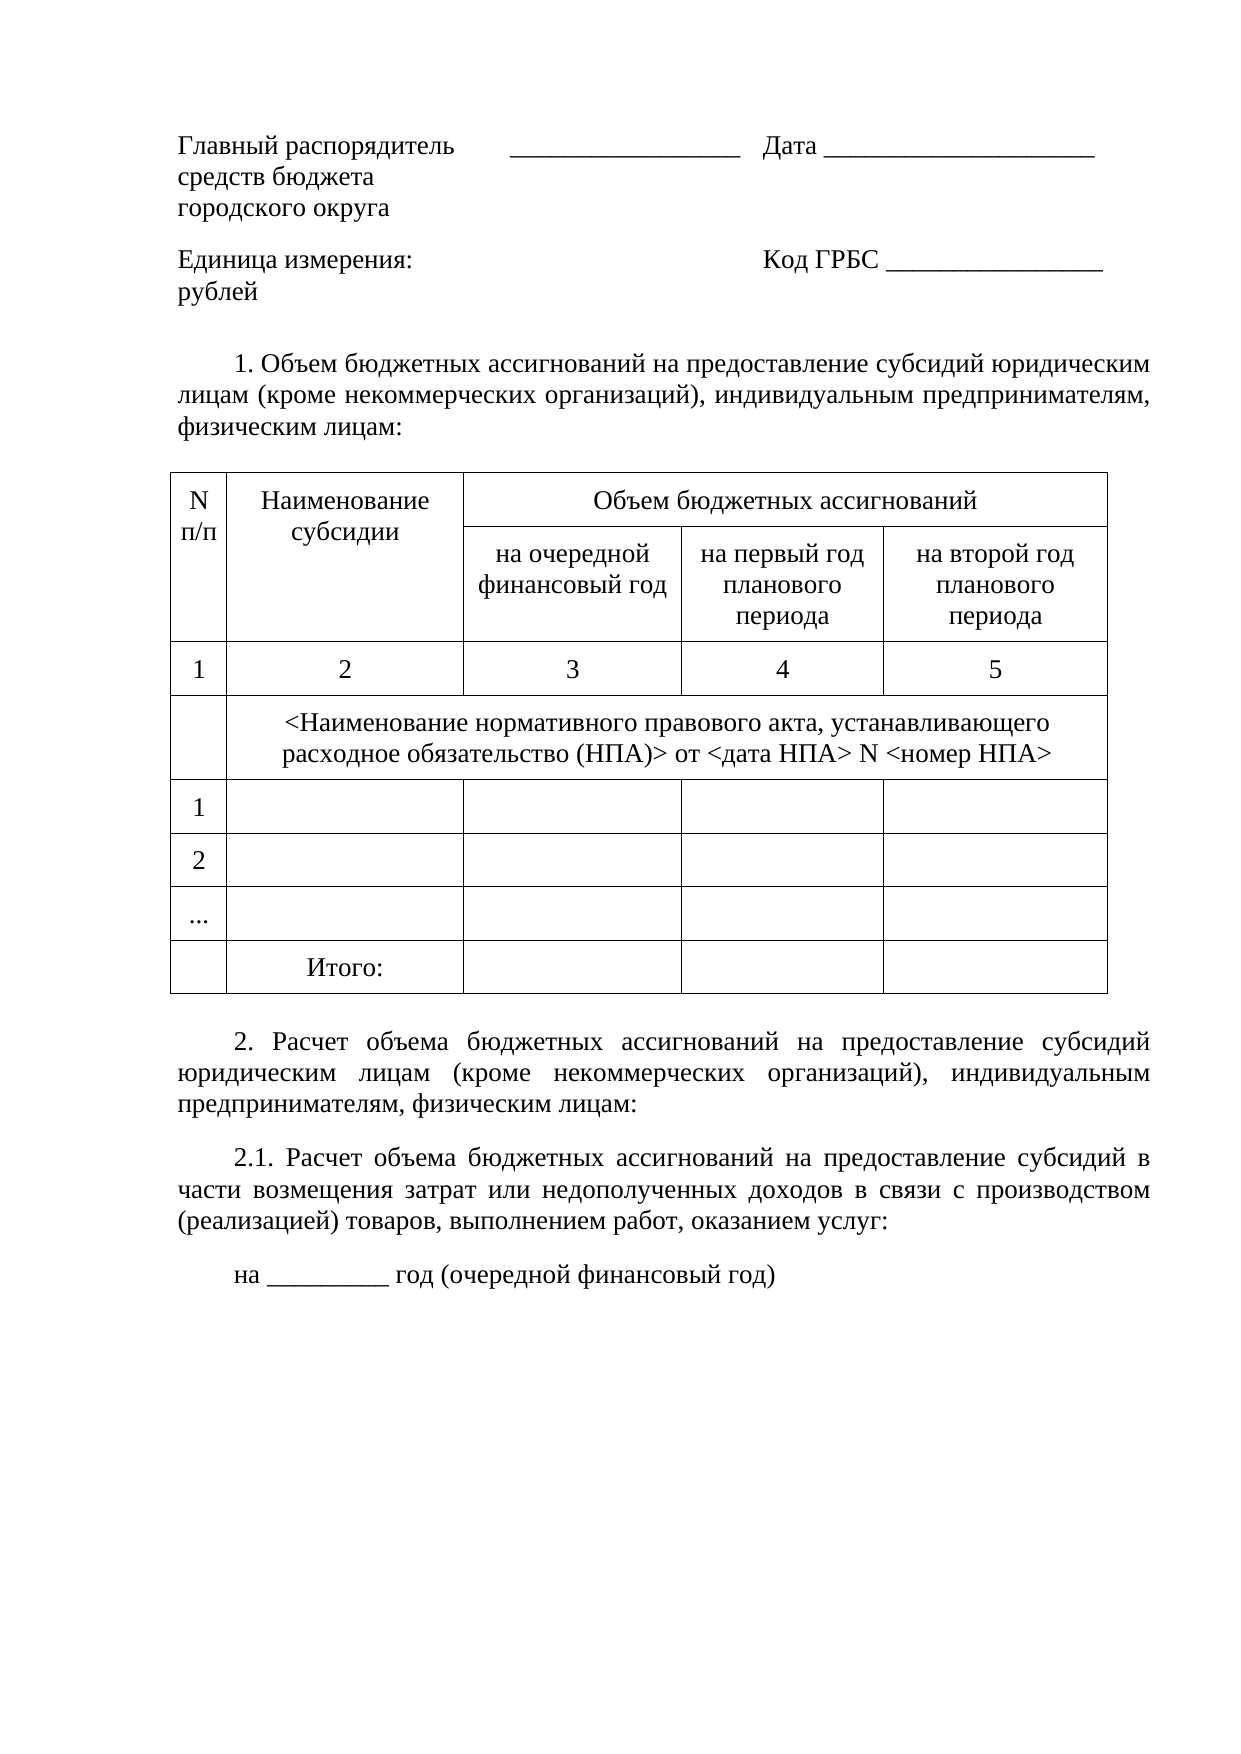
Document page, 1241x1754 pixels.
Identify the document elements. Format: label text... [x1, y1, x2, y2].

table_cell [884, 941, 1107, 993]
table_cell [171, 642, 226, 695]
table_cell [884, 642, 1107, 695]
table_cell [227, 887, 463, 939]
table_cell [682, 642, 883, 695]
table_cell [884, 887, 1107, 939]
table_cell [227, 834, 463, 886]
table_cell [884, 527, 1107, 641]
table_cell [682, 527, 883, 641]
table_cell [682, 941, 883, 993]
text 2.1. Расчет объема бюджетных ассигнований на предоставление субсидий в части возмещения затрат или недополученных доходов в связи с производством (реализацией) товаров, выполнением работ, оказанием услуг: [177, 1142, 1152, 1235]
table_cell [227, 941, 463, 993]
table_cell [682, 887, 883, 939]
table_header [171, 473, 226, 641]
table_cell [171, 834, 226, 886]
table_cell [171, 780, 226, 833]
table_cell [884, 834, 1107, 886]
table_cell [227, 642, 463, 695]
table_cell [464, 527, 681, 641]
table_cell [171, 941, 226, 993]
text 2. Расчет объема бюджетных ассигнований на предоставление субсидий юридическим лицам (кроме некоммерческих организаций), индивидуальным предпринимателям, физическим лицам: [177, 1025, 1152, 1119]
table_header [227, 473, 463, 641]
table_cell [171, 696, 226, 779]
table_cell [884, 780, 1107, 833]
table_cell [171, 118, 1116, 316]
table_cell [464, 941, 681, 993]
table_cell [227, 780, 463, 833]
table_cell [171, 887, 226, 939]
text 1. Объем бюджетных ассигнований на предоставление субсидий юридическим лицам (кроме некоммерческих организаций), индивидуальным предпринимателям, физическим лицам: [177, 347, 1152, 441]
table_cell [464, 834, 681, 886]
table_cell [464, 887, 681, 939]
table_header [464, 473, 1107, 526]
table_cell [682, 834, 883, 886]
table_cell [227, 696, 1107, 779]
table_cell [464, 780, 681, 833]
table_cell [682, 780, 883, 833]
text на _________ год (очередной финансовый год) [177, 1258, 1152, 1289]
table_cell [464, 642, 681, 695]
